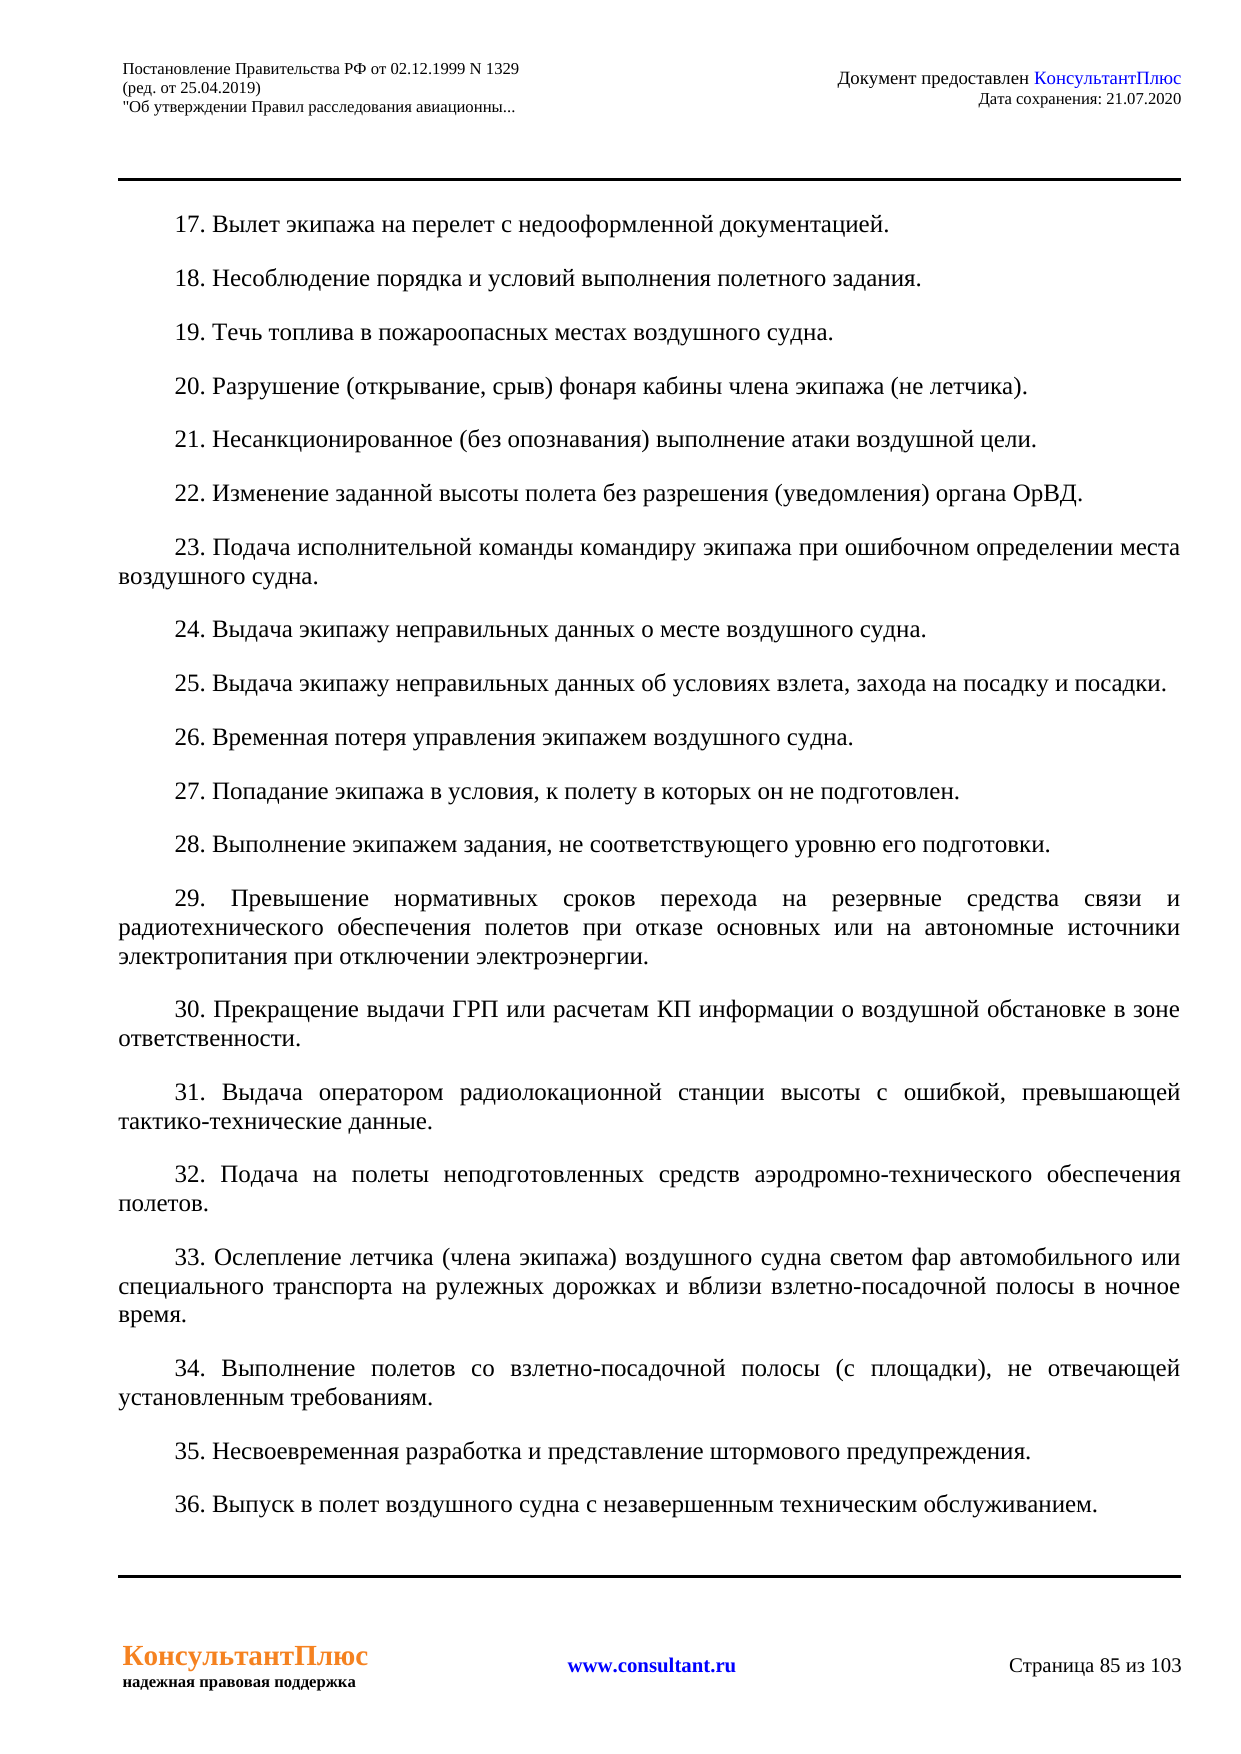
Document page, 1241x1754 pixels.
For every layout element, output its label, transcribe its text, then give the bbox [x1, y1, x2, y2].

text 27. Попадание экипажа в условия, к полету в которых он не подготовлен. [118, 776, 1181, 804]
text 22. Изменение заданной высоты полета без разрешения (уведомления) органа ОрВД. [118, 478, 1181, 507]
text 24. Выдача экипажу неправильных данных о месте воздушного судна. [118, 614, 1181, 643]
text 33. Ослепление летчика (члена экипажа) воздушного судна светом фар автомобильного или специального транспорта на рулежных дорожках и вблизи взлетно-посадочной полосы в ночное время. [118, 1242, 1181, 1328]
text 18. Несоблюдение порядка и условий выполнения полетного задания. [118, 263, 1181, 292]
text 29. Превышение нормативных сроков перехода на резервные средства связи и радиотехнического обеспечения полетов при отказе основных или на автономные источники электропитания при отключении электроэнергии. [118, 883, 1181, 969]
text 19. Течь топлива в пожароопасных местах воздушного судна. [118, 317, 1181, 346]
text 34. Выполнение полетов со взлетно-посадочной полосы (с площадки), не отвечающей установленным требованиям. [118, 1353, 1181, 1411]
text 21. Несанкционированное (без опознавания) выполнение атаки воздушной цели. [118, 424, 1181, 453]
text 32. Подача на полеты неподготовленных средств аэродромно-технического обеспечения полетов. [118, 1159, 1181, 1217]
text 20. Разрушение (открывание, срыв) фонаря кабины члена экипажа (не летчика). [118, 371, 1181, 399]
text 17. Вылет экипажа на перелет с недооформленной документацией. [118, 209, 1181, 238]
text 31. Выдача оператором радиолокационной станции высоты с ошибкой, превышающей тактико-технические данные. [118, 1077, 1181, 1134]
text 26. Временная потеря управления экипажем воздушного судна. [118, 722, 1181, 751]
text 30. Прекращение выдачи ГРП или расчетам КП информации о воздушной обстановке в зоне ответственности. [118, 994, 1181, 1052]
text 25. Выдача экипажу неправильных данных об условиях взлета, захода на посадку и посадки. [118, 668, 1181, 697]
text 35. Несвоевременная разработка и представление штормового предупреждения. [118, 1436, 1181, 1464]
text 23. Подача исполнительной команды командиру экипажа при ошибочном определении места воздушного судна. [118, 532, 1181, 589]
text 36. Выпуск в полет воздушного судна с незавершенным техническим обслуживанием. [118, 1489, 1181, 1518]
text 28. Выполнение экипажем задания, не соответствующего уровню его подготовки. [118, 829, 1181, 858]
